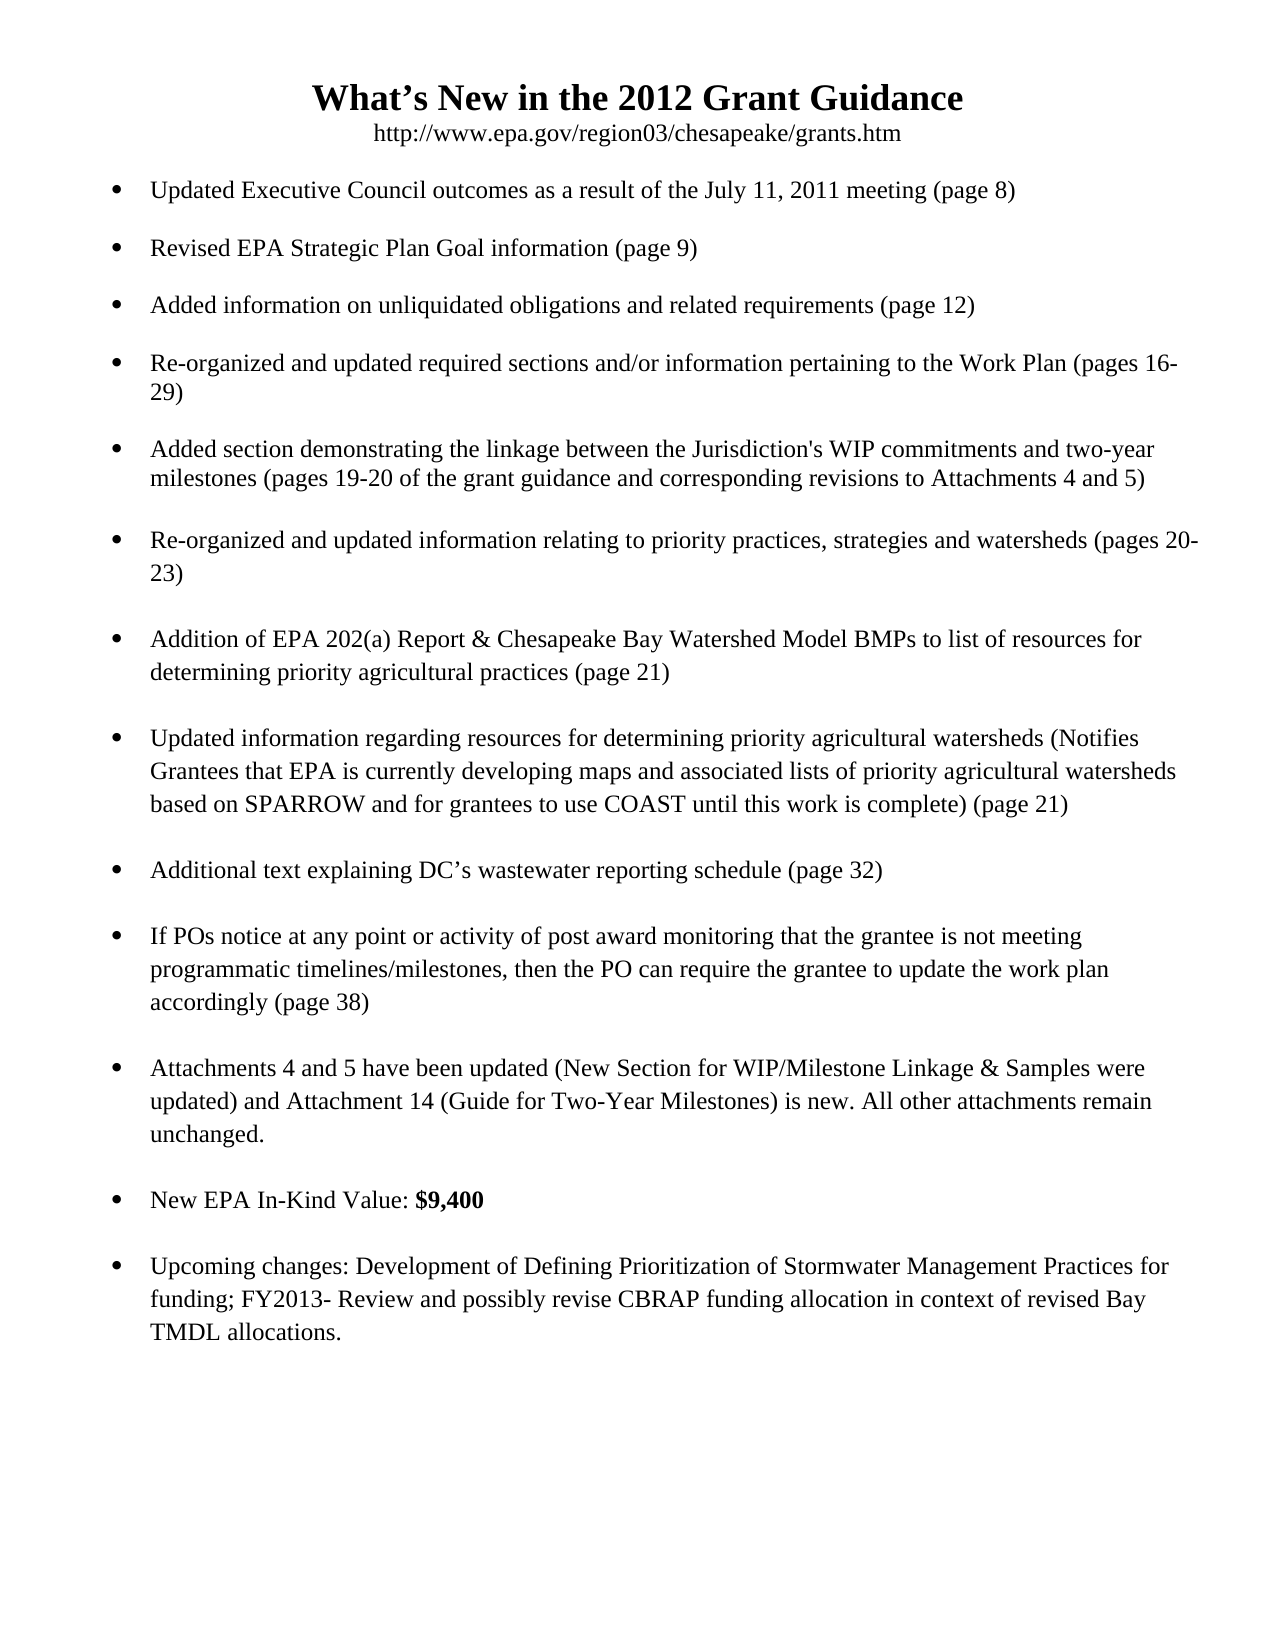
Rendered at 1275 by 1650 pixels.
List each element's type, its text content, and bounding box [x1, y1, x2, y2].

list Upcoming changes: Development of Defining Prioritization of Stormwater Management Practices for funding; FY2013- Review and possibly revise CBRAP funding allocation in context of revised Bay TMDL allocations. [112, 1251, 1200, 1346]
list Addition of EPA 202(a) Report & Chesapeake Bay Watershed Model BMPs to list of resources for determining priority agricultural practices (page 21) [112, 624, 1200, 686]
list Added section demonstrating the linkage between the Jurisdiction's WIP commitments and two-year milestones (pages 19-20 of the grant guidance and corresponding revisions to Attachments 4 and 5) [112, 434, 1200, 492]
text http://www.epa.gov/region03/chesapeake/grants.htm [75, 118, 1200, 147]
list Revised EPA Strategic Plan Goal information (page 9) [112, 233, 1200, 262]
list Re-organized and updated required sections and/or information pertaining to the Work Plan (pages 16- 29) [112, 348, 1200, 406]
text What’s New in the 2012 Grant Guidance [75, 75, 1200, 118]
list Updated Executive Council outcomes as a result of the July 11, 2011 meeting (page 8) [112, 176, 1200, 204]
list Added information on unliquidated obligations and related requirements (page 12) [112, 291, 1200, 319]
list Additional text explaining DC’s wastewater reporting schedule (page 32) [112, 855, 1200, 884]
list New EPA In-Kind Value: $9,400 [112, 1185, 1200, 1214]
list If POs notice at any point or activity of post award monitoring that the grantee is not meeting programmatic timelines/milestones, then the PO can require the grantee to update the work plan accordingly (page 38) [112, 921, 1200, 1016]
list Attachments 4 and 5 have been updated (New Section for WIP/Milestone Linkage & Samples were updated) and Attachment 14 (Guide for Two-Year Milestones) is new. All other attachments remain unchanged. [112, 1053, 1200, 1148]
list Re-organized and updated information relating to priority practices, strategies and watersheds (pages 20-23) [112, 525, 1200, 587]
list Updated information regarding resources for determining priority agricultural watersheds (Notifies Grantees that EPA is currently developing maps and associated lists of priority agricultural watersheds based on SPARROW and for grantees to use COAST until this work is complete) (page 21) [112, 723, 1200, 818]
